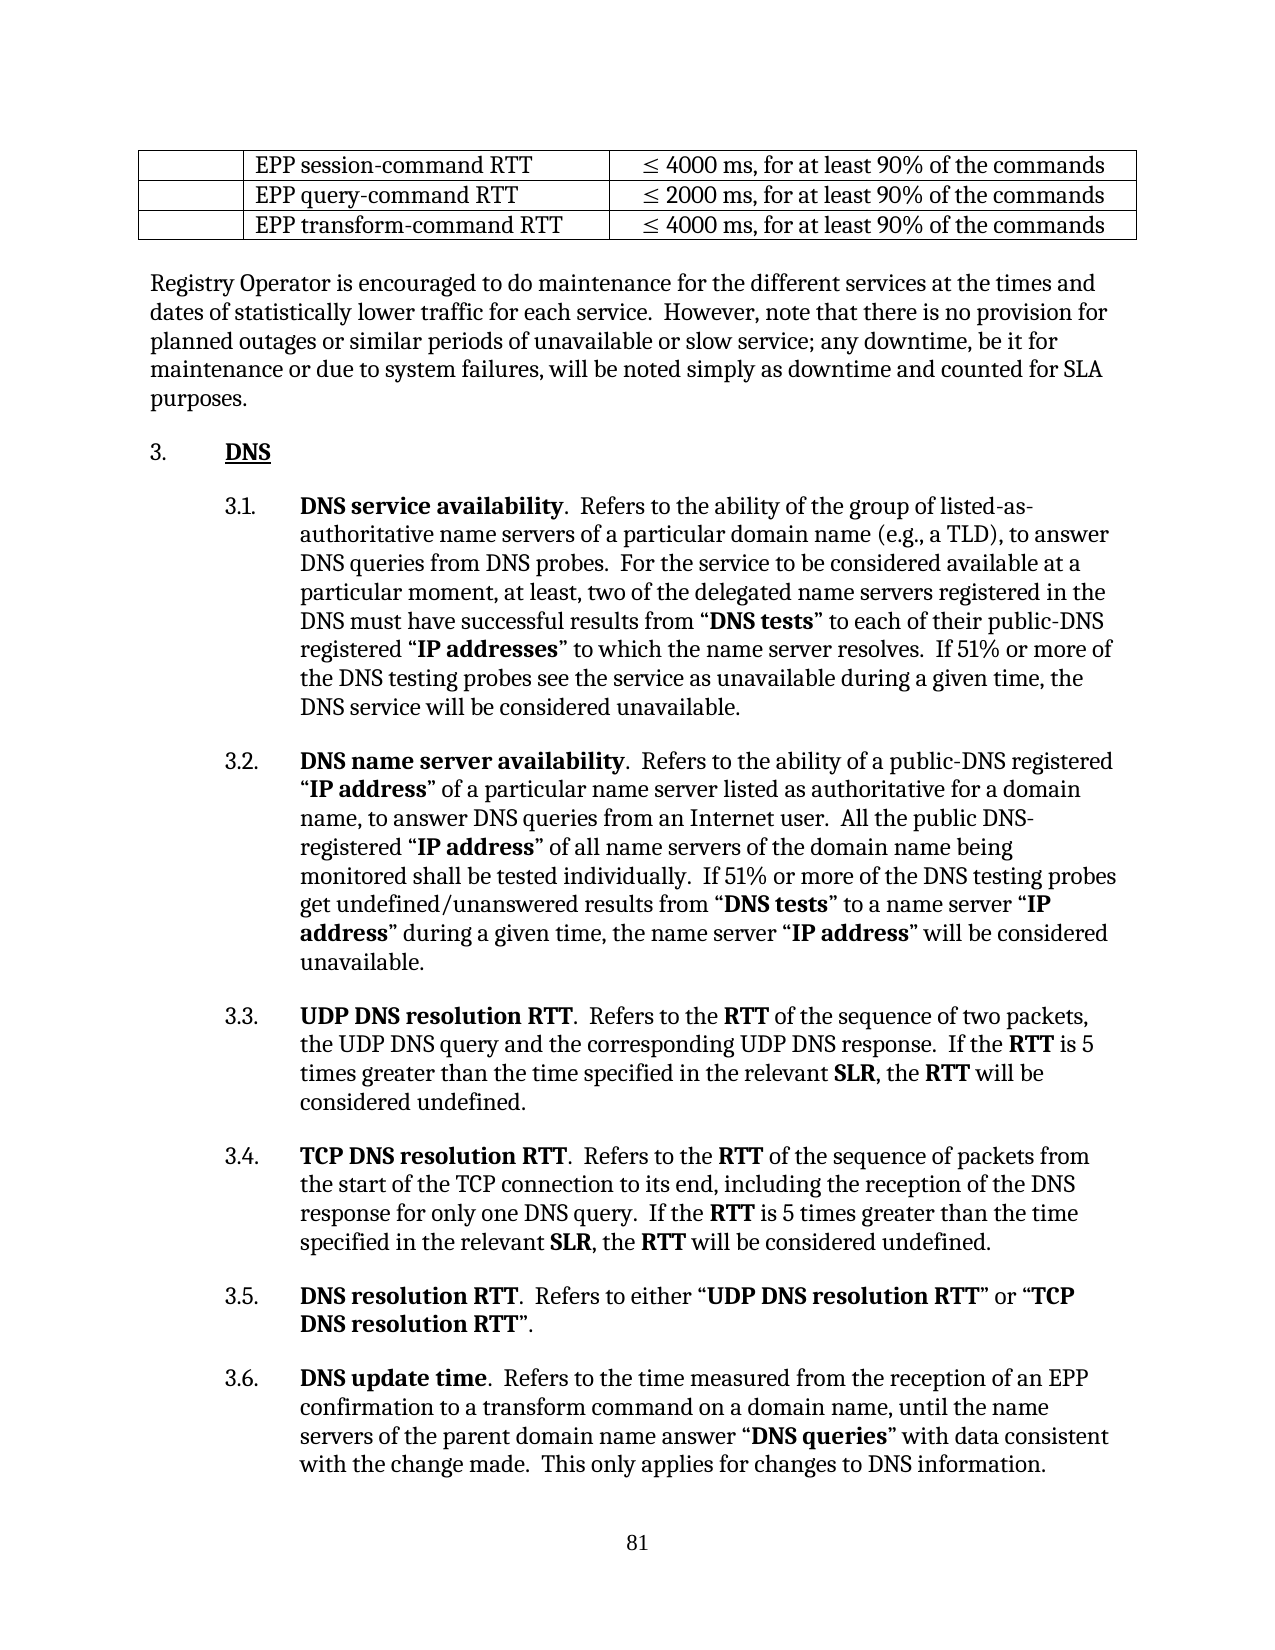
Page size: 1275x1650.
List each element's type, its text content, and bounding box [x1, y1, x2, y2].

table_cell EPP session-command RTT [244, 151, 609, 180]
list UDP DNS resolution RTT. Refers to the RTT of the sequence of two packets, the UDP DNS query and the corresponding UDP DNS response. If the RTT is 5 times greater than the time specified in the relevant SLR, the RTT will be considered undefined. [225, 1002, 1125, 1117]
list DNS [150, 438, 1125, 467]
table_cell EPP transform-command RTT [244, 211, 609, 239]
text Registry Operator is encouraged to do maintenance for the different services at the times and dates of statistically lower traffic for each service. However, note that there is no provision for planned outages or similar periods of unavailable or slow service; any downtime, be it for maintenance or due to system failures, will be noted simply as downtime and counted for SLA purposes. [150, 269, 1125, 413]
table_cell [139, 181, 243, 209]
table_cell 4000 ms, for at least 90% of the commands [610, 211, 1136, 239]
list DNS resolution RTT. Refers to either “UDP DNS resolution RTT” or “TCP DNS resolution RTT”. [225, 1282, 1125, 1339]
table_cell EPP query-command RTT [244, 181, 609, 209]
list TCP DNS resolution RTT. Refers to the RTT of the sequence of packets from the start of the TCP connection to its end, including the reception of the DNS response for only one DNS query. If the RTT is 5 times greater than the time specified in the relevant SLR, the RTT will be considered undefined. [225, 1142, 1125, 1257]
table_cell [139, 151, 243, 180]
list DNS update time. Refers to the time measured from the reception of an EPP confirmation to a transform command on a domain name, until the name servers of the parent domain name answer “DNS queries” with data consistent with the change made. This only applies for changes to DNS information. [225, 1364, 1125, 1479]
list DNS service availability. Refers to the ability of the group of listed-as-authoritative name servers of a particular domain name (e.g., a TLD), to answer DNS queries from DNS probes. For the service to be considered available at a particular moment, at least, two of the delegated name servers registered in the DNS must have successful results from “DNS tests” to each of their public-DNS registered “IP addresses” to which the name server resolves. If 51% or more of the DNS testing probes see the service as unavailable during a given time, the DNS service will be considered unavailable. [225, 492, 1125, 722]
table_cell [139, 211, 243, 239]
table_cell 4000 ms, for at least 90% of the commands [610, 151, 1136, 180]
table_cell 2000 ms, for at least 90% of the commands [610, 181, 1136, 209]
list DNS name server availability. Refers to the ability of a public-DNS registered “IP address” of a particular name server listed as authoritative for a domain name, to answer DNS queries from an Internet user. All the public DNS-registered “IP address” of all name servers of the domain name being monitored shall be tested individually. If 51% or more of the DNS testing probes get undefined/unanswered results from “DNS tests” to a name server “IP address” during a given time, the name server “IP address” will be considered unavailable. [225, 747, 1125, 977]
